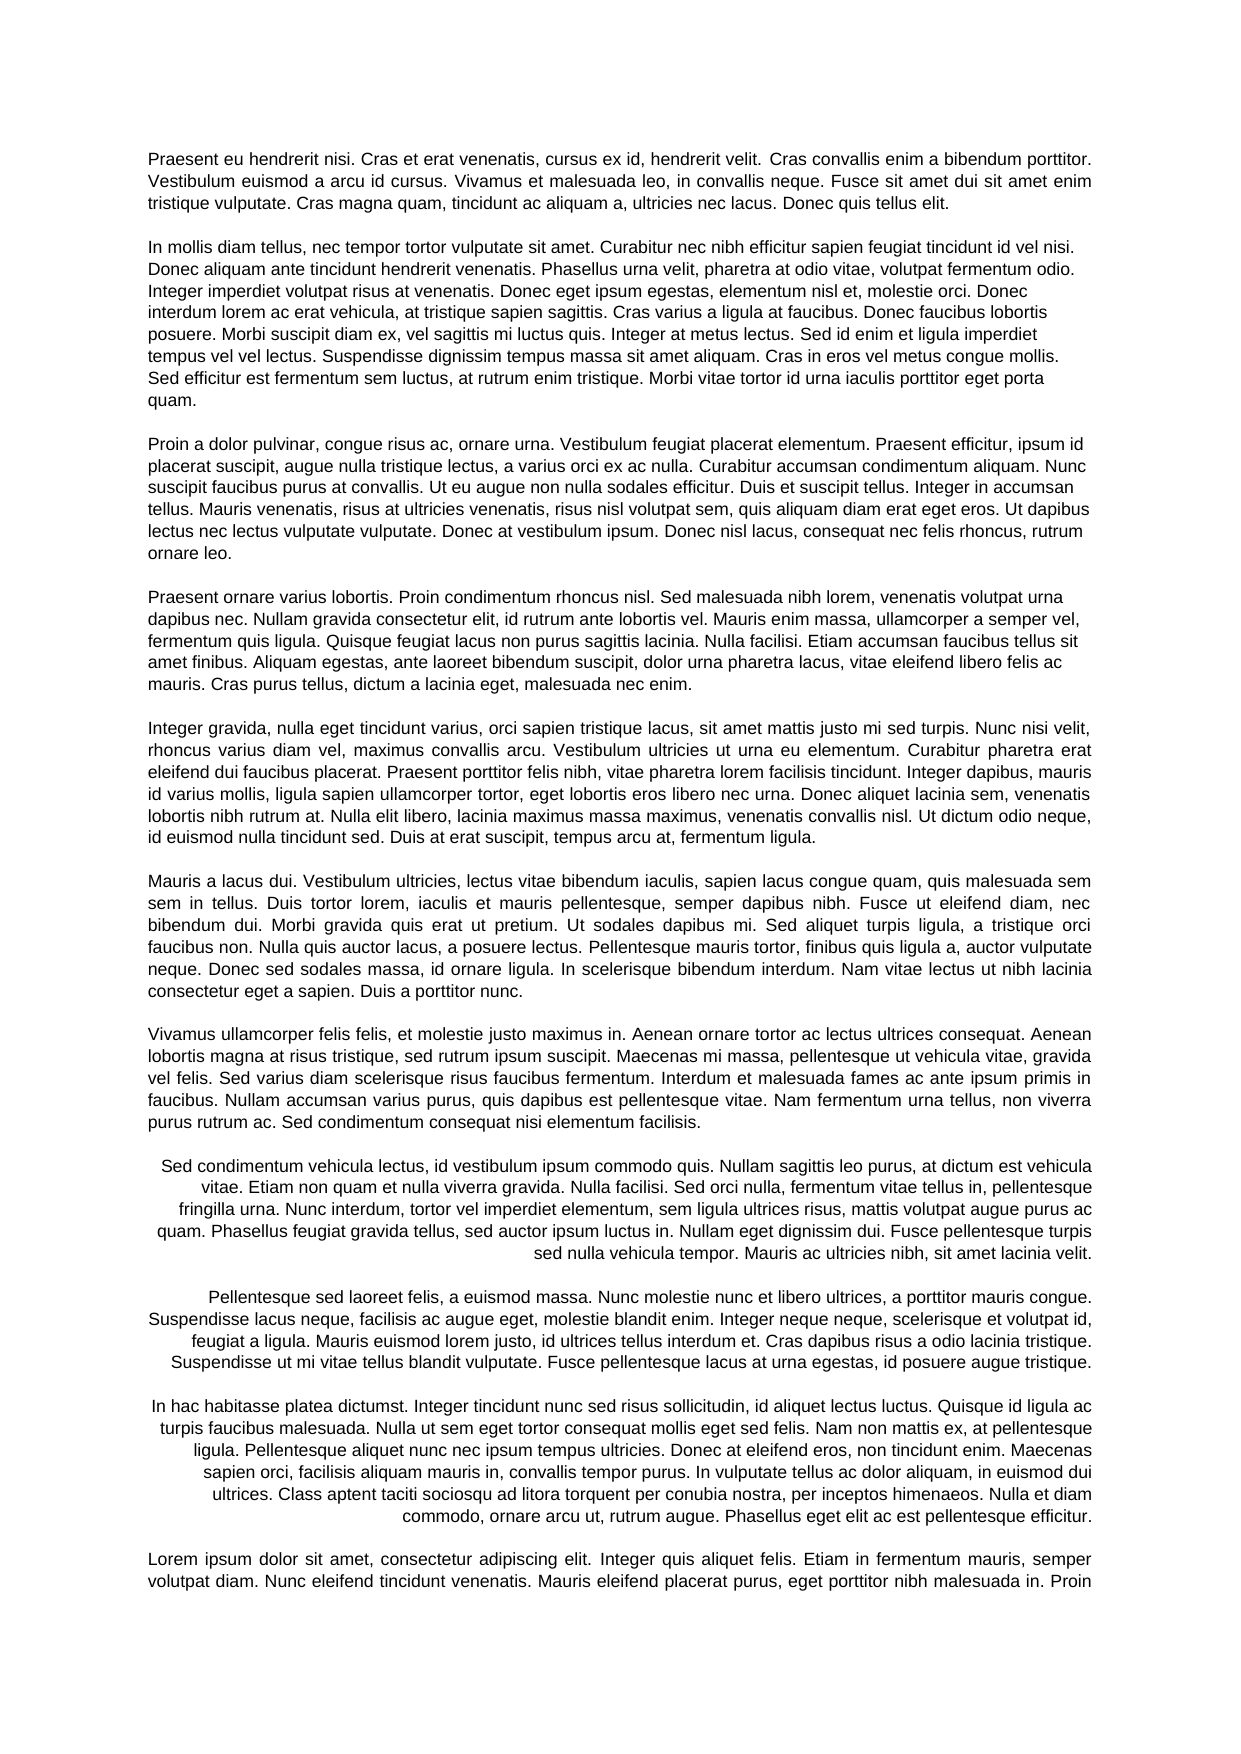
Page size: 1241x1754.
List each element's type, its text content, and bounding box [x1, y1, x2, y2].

text Mauris a lacus dui. Vestibulum ultricies, lectus vitae bibendum iaculis, sapien lacus congue quam, quis malesuada sem sem in tellus. Duis tortor lorem, iaculis et mauris pellentesque, semper dapibus nibh. Fusce ut eleifend diam, nec bibendum dui. Morbi gravida quis erat ut pretium. Ut sodales dapibus mi. Sed aliquet turpis ligula, a tristique orci faucibus non. Nulla quis auctor lacus, a posuere lectus. Pellentesque mauris tortor, finibus quis ligula a, auctor vulputate neque. Donec sed sodales massa, id ornare ligula. In scelerisque bibendum interdum. Nam vitae lectus ut nibh lacinia consectetur eget a sapien. Duis a porttitor nunc. [148, 869, 1093, 1001]
text Proin a dolor pulvinar, congue risus ac, ornare urna. Vestibulum feugiat placerat elementum. Praesent efficitur, ipsum id placerat suscipit, augue nulla tristique lectus, a varius orci ex ac nulla. Curabitur accumsan condimentum aliquam. Nunc suscipit faucibus purus at convallis. Ut eu augue non nulla sodales efficitur. Duis et suscipit tellus. Integer in accumsan tellus. Mauris venenatis, risus at ultricies venenatis, risus nisl volutpat sem, quis aliquam diam erat eget eros. Ut dapibus lectus nec lectus vulputate vulputate. Donec at vestibulum ipsum. Donec nisl lacus, consequat nec felis rhoncus, rutrum ornare leo. [148, 432, 1093, 563]
text Praesent ornare varius lobortis. Proin condimentum rhoncus nisl. Sed malesuada nibh lorem, venenatis volutpat urna dapibus nec. Nullam gravida consectetur elit, id rutrum ante lobortis vel. Mauris enim massa, ullamcorper a semper vel, fermentum quis ligula. Quisque feugiat lacus non purus sagittis lacinia. Nulla facilisi. Etiam accumsan faucibus tellus sit amet finibus. Aliquam egestas, ante laoreet bibendum suscipit, dolor urna pharetra lacus, vitae eleifend libero felis ac mauris. Cras purus tellus, dictum a lacinia eget, malesuada nec enim. [148, 585, 1093, 694]
text Integer gravida, nulla eget tincidunt varius, orci sapien tristique lacus, sit amet mattis justo mi sed turpis. Nunc nisi velit, rhoncus varius diam vel, maximus convallis arcu. Vestibulum ultricies ut urna eu elementum. Curabitur pharetra erat eleifend dui faucibus placerat. Praesent porttitor felis nibh, vitae pharetra lorem facilisis tincidunt. Integer dapibus, mauris id varius mollis, ligula sapien ullamcorper tortor, eget lobortis eros libero nec urna. Donec aliquet lacinia sem, venenatis lobortis nibh rutrum at. Nulla elit libero, lacinia maximus massa maximus, venenatis convallis nisl. Ut dictum odio neque, id euismod nulla tincidunt sed. Duis at erat suscipit, tempus arcu at, fermentum ligula. [148, 716, 1093, 848]
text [148, 1548, 1093, 1591]
text Vivamus ullamcorper felis felis, et molestie justo maximus in. Aenean ornare tortor ac lectus ultrices consequat. Aenean lobortis magna at risus tristique, sed rutrum ipsum suscipit. Maecenas mi massa, pellentesque ut vehicula vitae, gravida vel felis. Sed varius diam scelerisque risus faucibus fermentum. Interdum et malesuada fames ac ante ipsum primis in faucibus. Nullam accumsan varius purus, quis dapibus est pellentesque vitae. Nam fermentum urna tellus, non viverra purus rutrum ac. Sed condimentum consequat nisi elementum facilisis. [148, 1023, 1093, 1132]
text In mollis diam tellus, nec tempor tortor vulputate sit amet. Curabitur nec nibh efficitur sapien feugiat tincidunt id vel nisi. Donec aliquam ante tincidunt hendrerit venenatis. Phasellus urna velit, pharetra at odio vitae, volutpat fermentum odio. Integer imperdiet volutpat risus at venenatis. Donec eget ipsum egestas, elementum nisl et, molestie orci. Donec interdum lorem ac erat vehicula, at tristique sapien sagittis. Cras varius a ligula at faucibus. Donec faucibus lobortis posuere. Morbi suscipit diam ex, vel sagittis mi luctus quis. Integer at metus lectus. Sed id enim et ligula imperdiet tempus vel vel lectus. Suspendisse dignissim tempus massa sit amet aliquam. Cras in eros vel metus congue mollis. Sed efficitur est fermentum sem luctus, at rutrum enim tristique. Morbi vitae tortor id urna iaculis porttitor eget porta quam. [148, 235, 1093, 410]
text Sed condimentum vehicula lectus, id vestibulum ipsum commodo quis. Nullam sagittis leo purus, at dictum est vehicula vitae. Etiam non quam et nulla viverra gravida. Nulla facilisi. Sed orci nulla, fermentum vitae tellus in, pellentesque fringilla urna. Nunc interdum, tortor vel imperdiet elementum, sem ligula ultrices risus, mattis volutpat augue purus ac quam. Phasellus feugiat gravida tellus, sed auctor ipsum luctus in. Nullam eget dignissim dui. Fusce pellentesque turpis sed nulla vehicula tempor. Mauris ac ultricies nibh, sit amet lacinia velit. [148, 1154, 1093, 1263]
text In hac habitasse platea dictumst. Integer tincidunt nunc sed risus sollicitudin, id aliquet lectus luctus. Quisque id ligula ac turpis faucibus malesuada. Nulla ut sem eget tortor consequat mollis eget sed felis. Nam non mattis ex, at pellentesque ligula. Pellentesque aliquet nunc nec ipsum tempus ultricies. Donec at eleifend eros, non tincidunt enim. Maecenas sapien orci, facilisis aliquam mauris in, convallis tempor purus. In vulputate tellus ac dolor aliquam, in euismod dui ultrices. Class aptent taciti sociosqu ad litora torquent per conubia nostra, per inceptos himenaeos. Nulla et diam commodo, ornare arcu ut, rutrum augue. Phasellus eget elit ac est pellentesque efficitur. [148, 1394, 1093, 1526]
text Pellentesque sed laoreet felis, a euismod massa. Nunc molestie nunc et libero ultrices, a porttitor mauris congue. Suspendisse lacus neque, facilisis ac augue eget, molestie blandit enim. Integer neque neque, scelerisque et volutpat id, feugiat a ligula. Mauris euismod lorem justo, id ultrices tellus interdum et. Cras dapibus risus a odio lacinia tristique. Suspendisse ut mi vitae tellus blandit vulputate. Fusce pellentesque lacus at urna egestas, id posuere augue tristique. [148, 1285, 1093, 1373]
text Praesent eu hendrerit nisi. Cras et erat venenatis, cursus ex id, hendrerit velit. Cras convallis enim a bibendum porttitor. Vestibulum euismod a arcu id cursus. Vivamus et malesuada leo, in convallis neque. Fusce sit amet dui sit amet enim tristique vulputate. Cras magna quam, tincidunt ac aliquam a, ultricies nec lacus. Donec quis tellus elit. [148, 148, 1093, 213]
